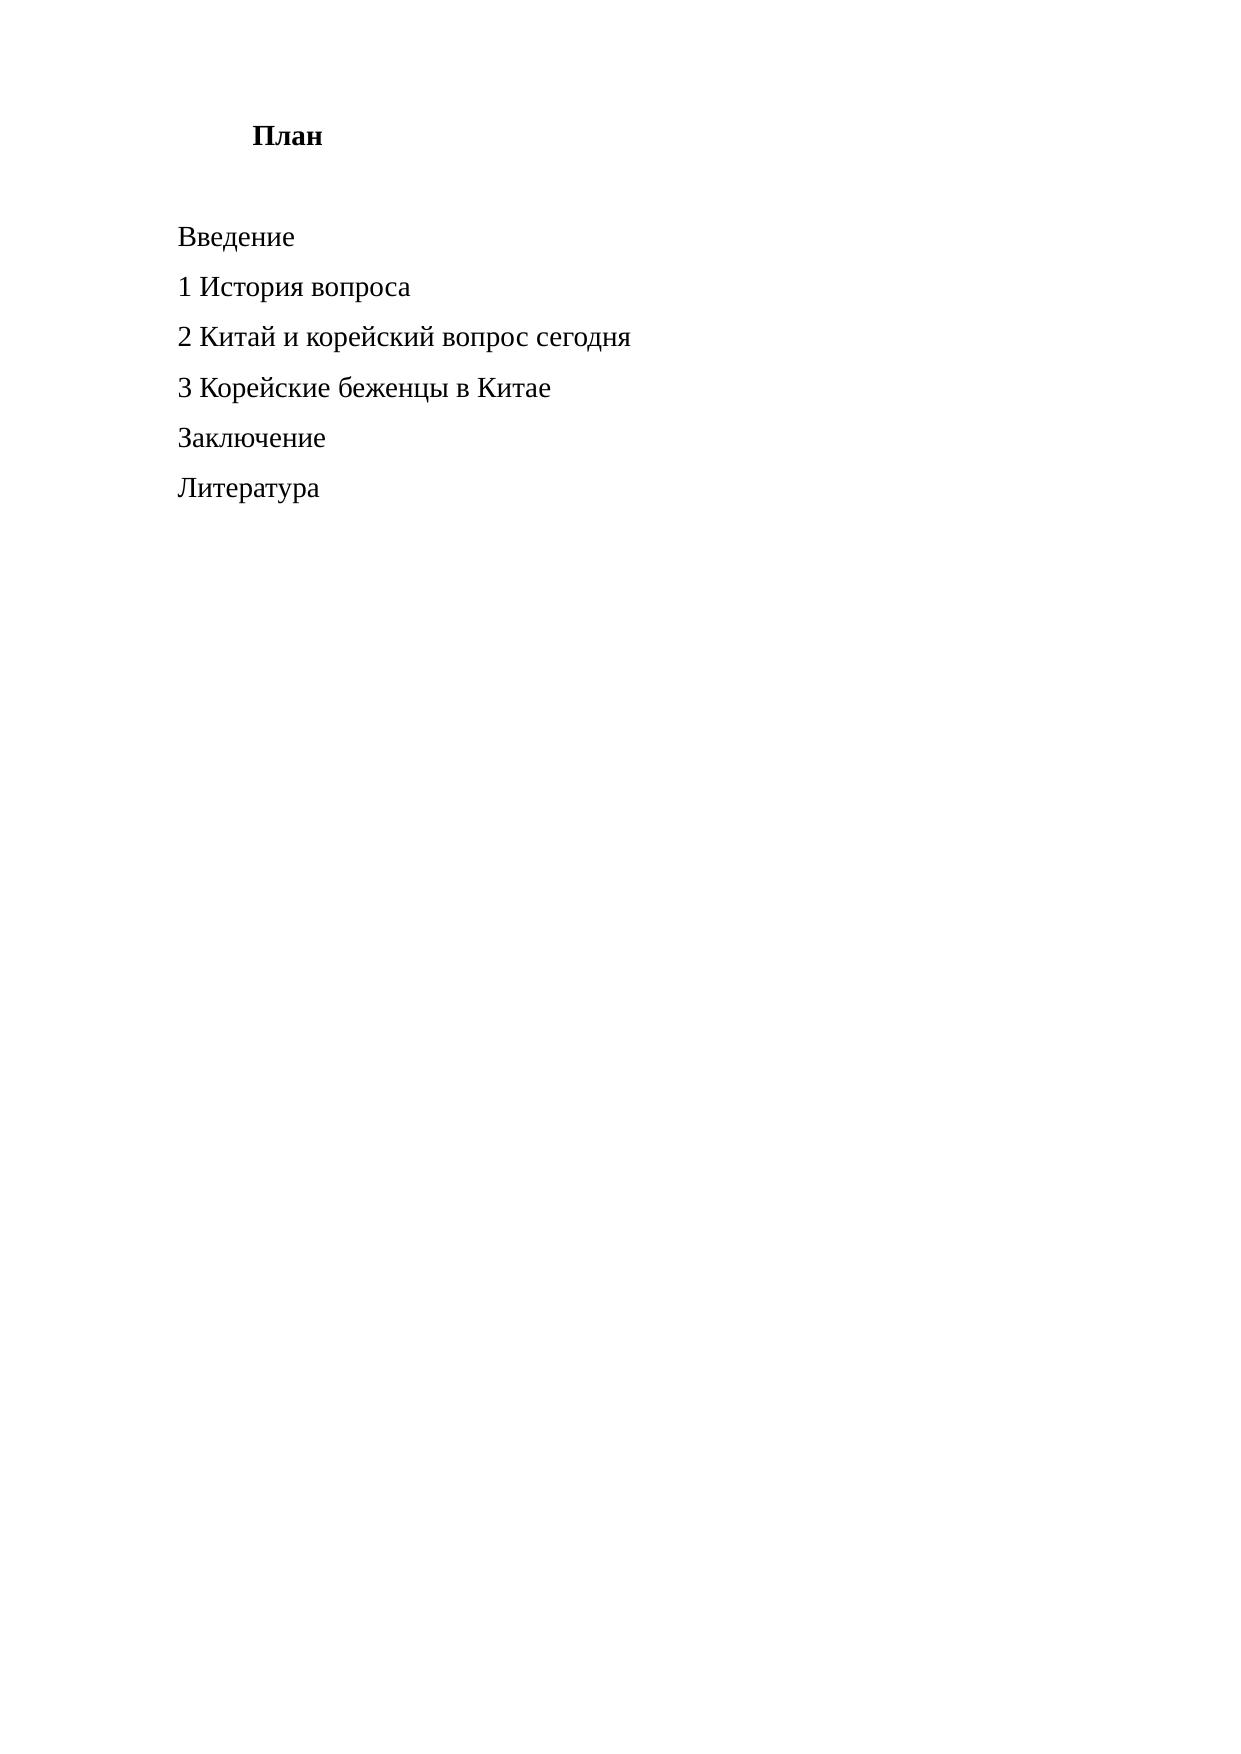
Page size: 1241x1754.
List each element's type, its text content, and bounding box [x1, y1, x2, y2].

subtitle Заключение [177, 420, 1152, 453]
subtitle 1 История вопроса [177, 269, 1152, 303]
subtitle 2 Китай и корейский вопрос сегодня [177, 319, 1152, 353]
subtitle Введение [177, 219, 1152, 252]
subtitle 3 Корейские беженцы в Китае [177, 370, 1152, 403]
subtitle Литература [177, 470, 1152, 504]
subtitle План [177, 118, 1152, 152]
